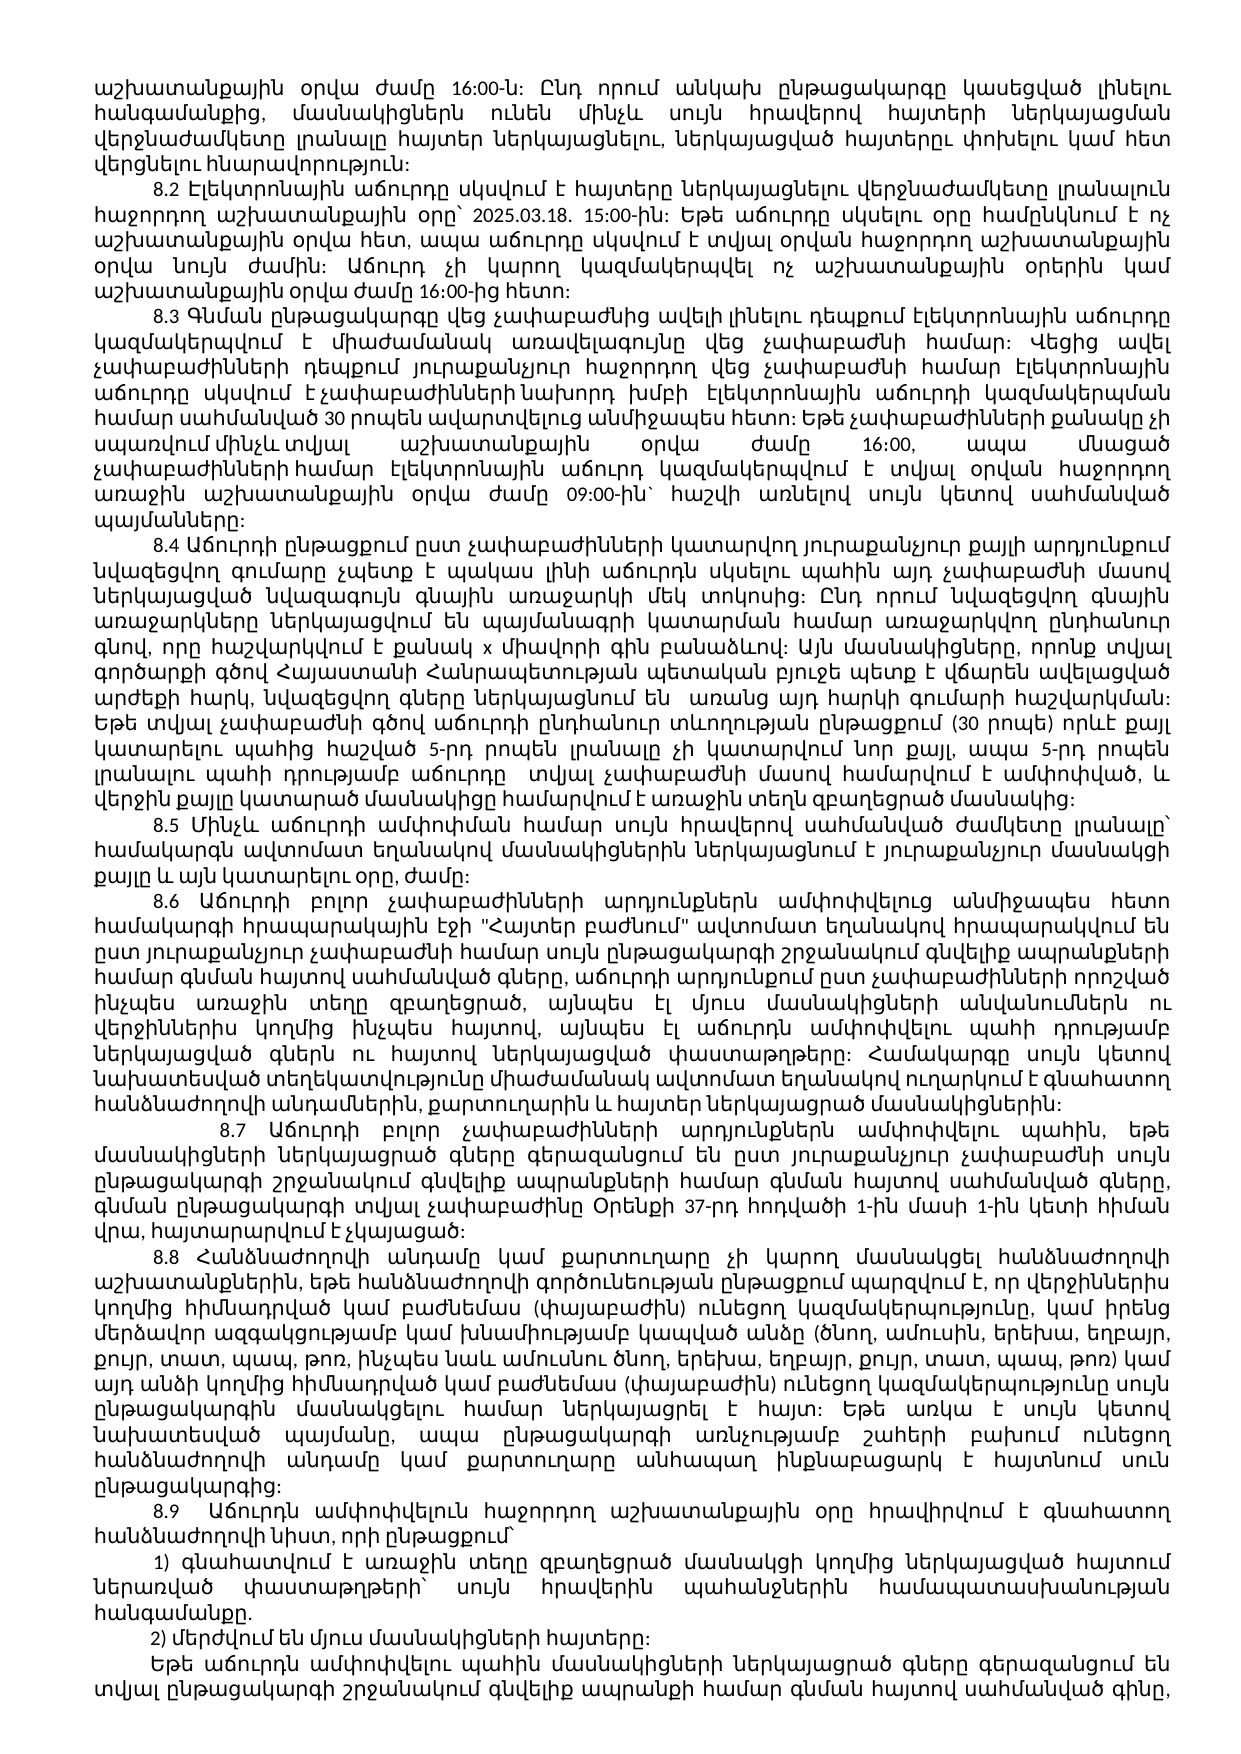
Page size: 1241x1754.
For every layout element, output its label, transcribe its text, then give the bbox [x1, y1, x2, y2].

text 8.8 Հանձնաժողովի անդամը կամ քարտուղարը չի կարող մասնակցել հանձնաժողովի աշխատանքներին, եթե հանձնաժողովի գործունեության ընթացքում պարզվում է, որ վերջիններիս կողմից հիմնադրված կամ բաժնեմաս (փայաբաժին) ունեցող կազմակերպությունը, կամ իրենց մերձավոր ազգակցությամբ կամ խնամիությամբ կապված անձը (ծնող, ամուսին, երեխա, եղբայր, քույր, տատ, պապ, թոռ, ինչպես նաև ամուսնու ծնող, երեխա, եղբայր, քույր, տատ, պապ, թոռ) կամ այդ անձի կողմից հիմնադրված կամ բաժնեմաս (փայաբաժին) ունեցող կազմակերպությունը սույն ընթացակարգին մասնակցելու համար ներկայացրել է հայտ: Եթե առկա է սույն կետով նախատեսված պայմանը, ապա ընթացակարգի առնչությամբ շահերի բախում ունեցող հանձնաժողովի անդամը կամ քարտուղարը անհապաղ ինքնաբացարկ է հայտնում սուն ընթացակարգից: [94, 1244, 1171, 1498]
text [94, 75, 1171, 177]
text 8.4 Աճուրդի ընթացքում ըստ չափաբաժինների կատարվող յուրաքանչյուր քայլի արդյունքում նվազեցվող գումարը չպետք է պակաս լինի աճուրդն սկսելու պահին այդ չափաբաժնի մասով ներկայացված նվազագույն գնային առաջարկի մեկ տոկոսից: Ընդ որում նվազեցվող գնային առաջարկները ներկայացվում են պայմանագրի կատարման համար առաջարկվող ընդհանուր գնով, որը հաշվարկվում է քանակ x միավորի գին բանաձևով: Այն մասնակիցները, որոնք տվյալ գործարքի գծով Հայաստանի Հանրապետության պետական բյուջե պետք է վճարեն ավելացված արժեքի հարկ, նվազեցվող գները ներկայացնում են առանց այդ հարկի գումարի հաշվարկման: Եթե տվյալ չափաբաժնի գծով աճուրդի ընդհանուր տևողության ընթացքում (30 րոպե) որևէ քայլ կատարելու պահից հաշված 5-րդ րոպեն լրանալը չի կատարվում նոր քայլ, ապա 5-րդ րոպեն լրանալու պահի դրությամբ աճուրդը տվյալ չափաբաժնի մասով համարվում է ամփոփված, և վերջին քայլը կատարած մասնակիցը համարվում է առաջին տեղն զբաղեցրած մասնակից: [94, 532, 1171, 812]
text 8.7 Աճուրդի բոլոր չափաբաժինների արդյունքներն ամփոփվելու պահին, եթե մասնակիցների ներկայացրած գները գերազանցում են ըստ յուրաքանչյուր չափաբաժնի սույն ընթացակարգի շրջանակում գնվելիք ապրանքների համար գնման հայտով սահմանված գները, գնման ընթացակարգի տվյալ չափաբաժինը Օրենքի 37-րդ հոդվածի 1-ին մասի 1-ին կետի հիման վրա, հայտարարվում է չկայացած: [94, 1117, 1171, 1244]
text 8.6 Աճուրդի բոլոր չափաբաժինների արդյունքներն ամփոփվելուց անմիջապես հետո համակարգի հրապարակային էջի "Հայտեր բաժնում" ավտոմատ եղանակով հրապարակվում են ըստ յուրաքանչյուր չափաբաժնի համար սույն ընթացակարգի շրջանակում գնվելիք ապրանքների համար գնման հայտով սահմանված գները, աճուրդի արդյունքում ըստ չափաբաժինների որոշված ինչպես առաջին տեղը զբաղեցրած, այնպես էլ մյուս մասնակիցների անվանումներն ու վերջիններիս կողմից ինչպես հայտով, այնպես էլ աճուրդն ամփոփվելու պահի դրությամբ ներկայացված գներն ու հայտով ներկայացված փաստաթղթերը: Համակարգը սույն կետով նախատեսված տեղեկատվությունը միաժամանակ ավտոմատ եղանակով ուղարկում է գնահատող հանձնաժողովի անդամներին, քարտուղարին և հայտեր ներկայացրած մասնակիցներին: [94, 888, 1171, 1117]
text 2) մերժվում են մյուս մասնակիցների հայտերը: [94, 1625, 1171, 1651]
text 1) գնահատվում է առաջին տեղը զբաղեցրած մասնակցի կողմից ներկայացված հայտում ներառված փաստաթղթերի՝ սույն հրավերին պահանջներին համապատասխանության հանգամանքը. [94, 1549, 1171, 1625]
text 8.2 Էլեկտրոնային աճուրդը սկսվում է հայտերը ներկայացնելու վերջնաժամկետը լրանալուն հաջորդող աշխատանքային օրը՝ 2025.03.18. 15:00 -ին: Եթե աճուրդը սկսելու օրը համընկնում է ոչ աշխատանքային օրվա հետ, ապա աճուրդը սկսվում է տվյալ օրվան հաջորդող աշխատանքային օրվա նույն ժամին: Աճուրդ չի կարող կազմակերպվել ոչ աշխատանքային օրերին կամ աշխատանքային օրվա ժամը 16։00-ից հետո: [94, 177, 1171, 304]
text 8.3 Գնման ընթացակարգը վեց չափաբաժնից ավելի լինելու դեպքում էլեկտրոնային աճուրդը կազմակերպվում է միաժամանակ առավելագույնը վեց չափաբաժնի համար: Վեցից ավել չափաբաժինների դեպքում յուրաքանչյուր հաջորդող վեց չափաբաժնի համար էլեկտրոնային աճուրդը սկսվում է չափաբաժինների նախորդ խմբի էլեկտրոնային աճուրդի կազմակերպման համար սահմանված 30 րոպեն ավարտվելուց անմիջապես հետո: Եթե չափաբաժինների քանակը չի սպառվում մինչև տվյալ աշխատանքային օրվա ժամը 16։00, ապա մնացած չափաբաժինների համար էլեկտրոնային աճուրդ կազմակերպվում է տվյալ օրվան հաջորդող առաջին աշխատանքային օրվա ժամը 09:00-ին` հաշվի առնելով սույն կետով սահմանված պայմանները: [94, 304, 1171, 532]
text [94, 1651, 1171, 1702]
text 8.5 Մինչև աճուրդի ամփոփման համար սույն հրավերով սահմանված ժամկետը լրանալը՝ համակարգն ավտոմատ եղանակով մասնակիցներին ներկայացնում է յուրաքանչյուր մասնակցի քայլը և այն կատարելու օրը, ժամը: [94, 812, 1171, 888]
text 8.9 Աճուրդն ամփոփվելուն հաջորդող աշխատանքային օրը հրավիրվում է գնահատող հանձնաժողովի նիստ, որի ընթացքում՝ [94, 1498, 1171, 1549]
